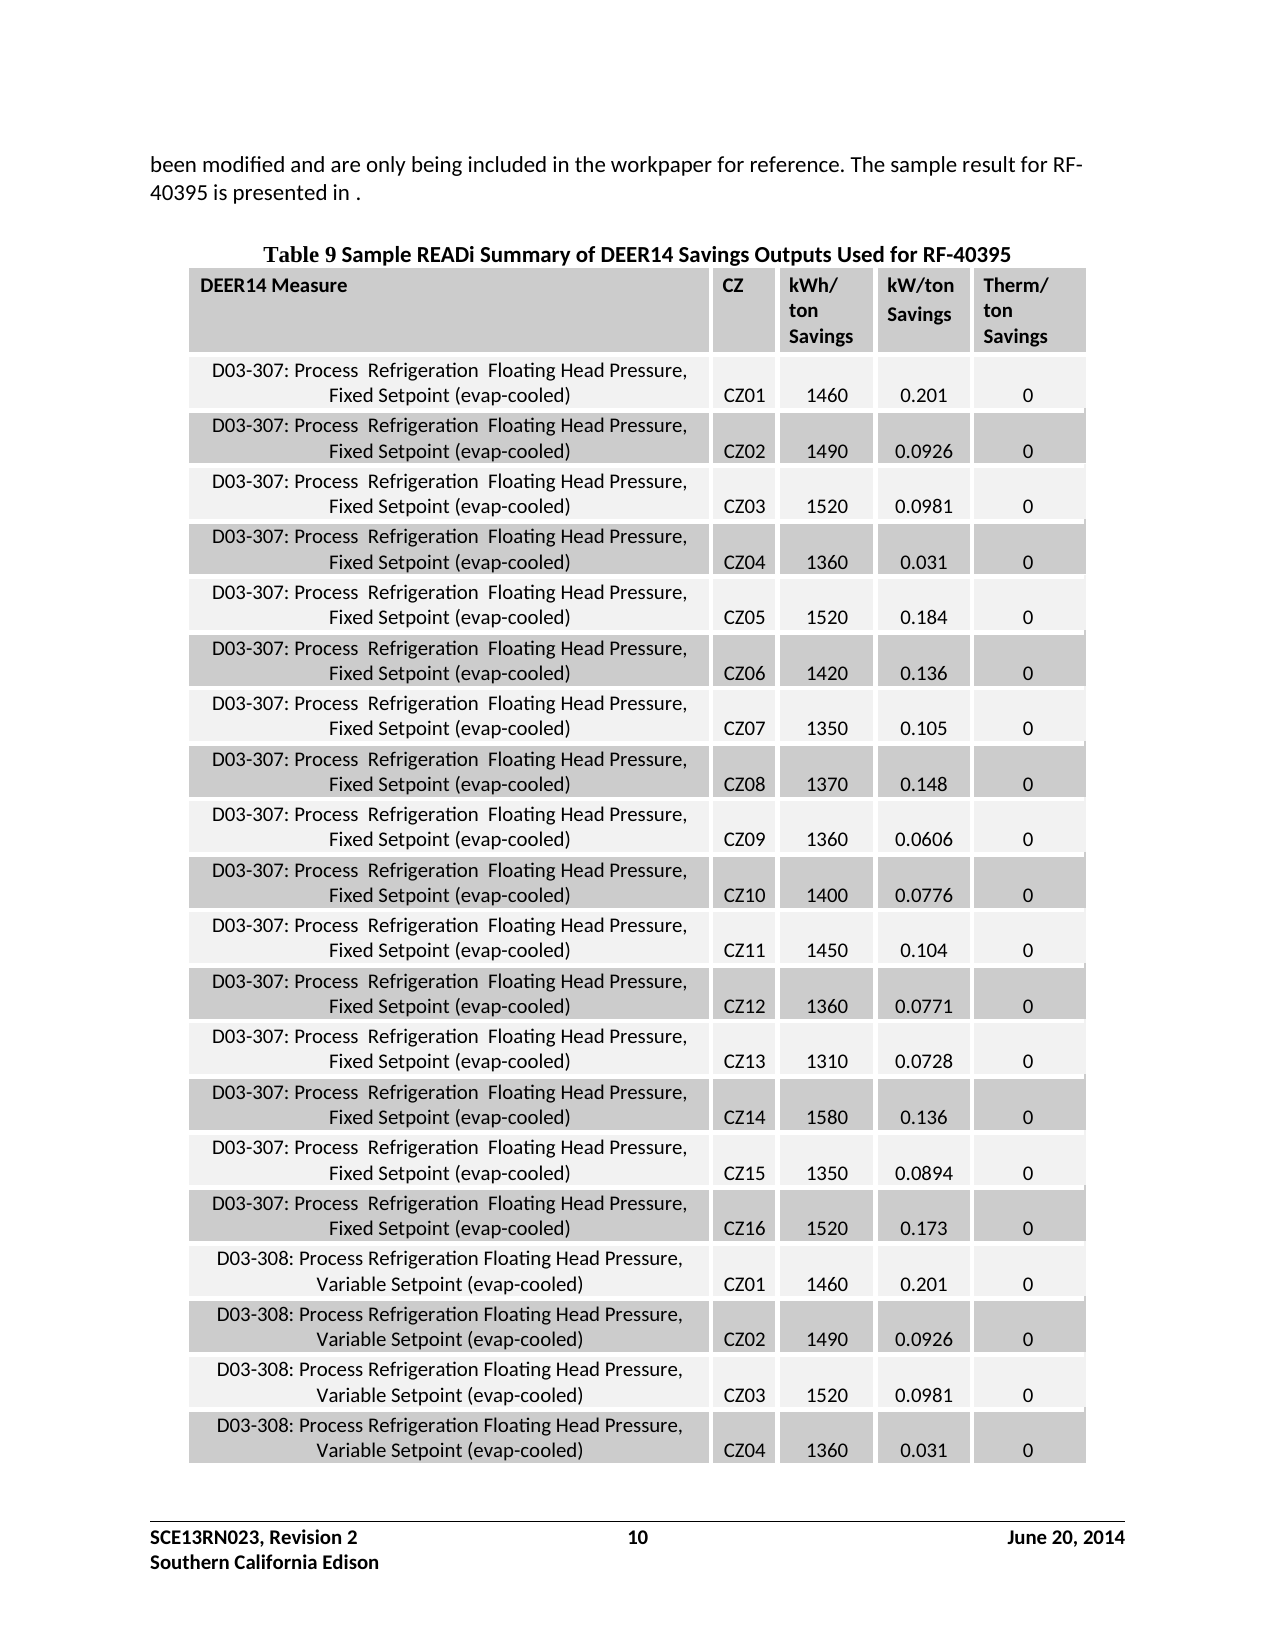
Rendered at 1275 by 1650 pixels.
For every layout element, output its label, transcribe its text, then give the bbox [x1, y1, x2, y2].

table_cell 0.136 [878, 635, 970, 686]
table_cell D03-307: Process Refrigeration Floating Head Pressure, Fixed Setpoint (evap-cooled) [189, 524, 709, 574]
table_cell 0.105 [878, 690, 970, 741]
table_cell 0 [974, 579, 1084, 630]
table_cell CZ12 [713, 968, 775, 1019]
table_cell 1490 [780, 413, 873, 463]
table_cell D03-307: Process Refrigeration Floating Head Pressure, Fixed Setpoint (evap-cooled) [189, 746, 709, 797]
table_cell D03-308: Process Refrigeration Floating Head Pressure, Variable Setpoint (evap-cooled) [189, 1301, 709, 1352]
table_cell D03-307: Process Refrigeration Floating Head Pressure, Fixed Setpoint (evap-cooled) [189, 857, 709, 908]
table_cell 0 [974, 1190, 1084, 1241]
table_header CZ [713, 268, 775, 352]
table_cell D03-307: Process Refrigeration Floating Head Pressure, Fixed Setpoint (evap-cooled) [189, 968, 709, 1019]
table_cell D03-307: Process Refrigeration Floating Head Pressure, Fixed Setpoint (evap-cooled) [189, 912, 709, 963]
table_cell D03-307: Process Refrigeration Floating Head Pressure, Fixed Setpoint (evap-cooled) [189, 801, 709, 852]
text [150, 150, 1125, 206]
table_cell D03-308: Process Refrigeration Floating Head Pressure, Variable Setpoint (evap-cooled) [189, 1246, 709, 1296]
table_header kW/ton Savings [878, 268, 970, 352]
table_cell CZ02 [713, 1301, 775, 1352]
table_cell 1450 [780, 912, 873, 963]
table_cell 0.0981 [878, 468, 970, 519]
table_cell CZ11 [713, 912, 775, 963]
table_cell CZ04 [713, 1412, 775, 1463]
table_cell 1420 [780, 635, 873, 686]
table_cell 1460 [780, 1246, 873, 1296]
table_cell CZ01 [713, 1246, 775, 1296]
table_cell 1520 [780, 1190, 873, 1241]
table_header DEER14 Measure [189, 268, 709, 352]
table_cell 1360 [780, 1412, 873, 1463]
table_cell 0.0981 [878, 1357, 970, 1407]
table_cell 0 [974, 635, 1084, 686]
table_cell 1360 [780, 524, 873, 574]
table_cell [189, 1357, 709, 1407]
table_cell 1370 [780, 746, 873, 797]
table_cell 0.0771 [878, 968, 970, 1019]
table_cell 1360 [780, 801, 873, 852]
table_cell D03-307: Process Refrigeration Floating Head Pressure, Fixed Setpoint (evap-cooled) [189, 579, 709, 630]
table_cell 1520 [780, 579, 873, 630]
table_cell CZ03 [713, 468, 775, 519]
table_cell 1580 [780, 1079, 873, 1130]
table_cell 0 [974, 1246, 1084, 1296]
table_cell 1310 [780, 1023, 873, 1074]
table_cell 1460 [780, 357, 873, 408]
table_cell 0.0728 [878, 1023, 970, 1074]
table_cell CZ09 [713, 801, 775, 852]
table_cell 0 [974, 857, 1084, 908]
table_cell 0.031 [878, 524, 970, 574]
table_cell 1520 [780, 1357, 873, 1407]
table_cell 0 [974, 1023, 1084, 1074]
table_cell 1350 [780, 1135, 873, 1185]
table_cell 0.201 [878, 1246, 970, 1296]
table_cell D03-307: Process Refrigeration Floating Head Pressure, Fixed Setpoint (evap-cooled) [189, 1079, 709, 1130]
table_cell 0.184 [878, 579, 970, 630]
table_cell 0.0926 [878, 1301, 970, 1352]
table_cell D03-307: Process Refrigeration Floating Head Pressure, Fixed Setpoint (evap-cooled) [189, 468, 709, 519]
table_cell 0.173 [878, 1190, 970, 1241]
table_cell D03-307: Process Refrigeration Floating Head Pressure, Fixed Setpoint (evap-cooled) [189, 357, 709, 408]
table_cell CZ13 [713, 1023, 775, 1074]
table_cell CZ08 [713, 746, 775, 797]
table_cell 0 [974, 468, 1084, 519]
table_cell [189, 1412, 709, 1463]
table_cell 0.136 [878, 1079, 970, 1130]
table_header Therm/ton Savings [974, 268, 1086, 352]
table_cell 0.031 [878, 1412, 970, 1463]
table_header kWh/ton Savings [780, 268, 873, 352]
table_cell 0.0894 [878, 1135, 970, 1185]
table_cell 1520 [780, 468, 873, 519]
table_cell 0.0606 [878, 801, 970, 852]
table_cell CZ05 [713, 579, 775, 630]
table_cell CZ14 [713, 1079, 775, 1130]
table_cell 0 [974, 413, 1084, 463]
text Table 9 Sample READi Summary of DEER14 Savings Outputs Used for RF-40395 [150, 240, 1125, 268]
table_cell 0 [974, 801, 1084, 852]
table_cell 0 [974, 524, 1084, 574]
table_cell CZ06 [713, 635, 775, 686]
table_cell 0 [974, 1357, 1084, 1407]
table_cell 0 [974, 746, 1084, 797]
table_cell 0 [974, 968, 1084, 1019]
table_cell D03-307: Process Refrigeration Floating Head Pressure, Fixed Setpoint (evap-cooled) [189, 1023, 709, 1074]
table_cell 0 [974, 1412, 1084, 1463]
table_cell CZ15 [713, 1135, 775, 1185]
table_cell D03-307: Process Refrigeration Floating Head Pressure, Fixed Setpoint (evap-cooled) [189, 1190, 709, 1241]
table_cell CZ02 [713, 413, 775, 463]
table_cell D03-307: Process Refrigeration Floating Head Pressure, Fixed Setpoint (evap-cooled) [189, 635, 709, 686]
table_cell 1350 [780, 690, 873, 741]
table_cell CZ16 [713, 1190, 775, 1241]
table_cell 0 [974, 1135, 1084, 1185]
table_cell 0.0776 [878, 857, 970, 908]
table_cell D03-307: Process Refrigeration Floating Head Pressure, Fixed Setpoint (evap-cooled) [189, 1135, 709, 1185]
table_cell 0 [974, 1301, 1084, 1352]
table_cell CZ10 [713, 857, 775, 908]
table_cell 0 [974, 1079, 1084, 1130]
table_cell 0.104 [878, 912, 970, 963]
table_cell D03-307: Process Refrigeration Floating Head Pressure, Fixed Setpoint (evap-cooled) [189, 690, 709, 741]
table_cell 0.0926 [878, 413, 970, 463]
table_cell 0 [974, 912, 1084, 963]
table_cell D03-307: Process Refrigeration Floating Head Pressure, Fixed Setpoint (evap-cooled) [189, 413, 709, 463]
table_cell 0 [974, 357, 1084, 408]
table_cell CZ07 [713, 690, 775, 741]
table_cell 0.148 [878, 746, 970, 797]
table_cell 1360 [780, 968, 873, 1019]
table_cell CZ04 [713, 524, 775, 574]
table_cell 0.201 [878, 357, 970, 408]
table_cell 1490 [780, 1301, 873, 1352]
table_cell CZ03 [713, 1357, 775, 1407]
table_cell 0 [974, 690, 1084, 741]
table_cell 1400 [780, 857, 873, 908]
table_cell CZ01 [713, 357, 775, 408]
